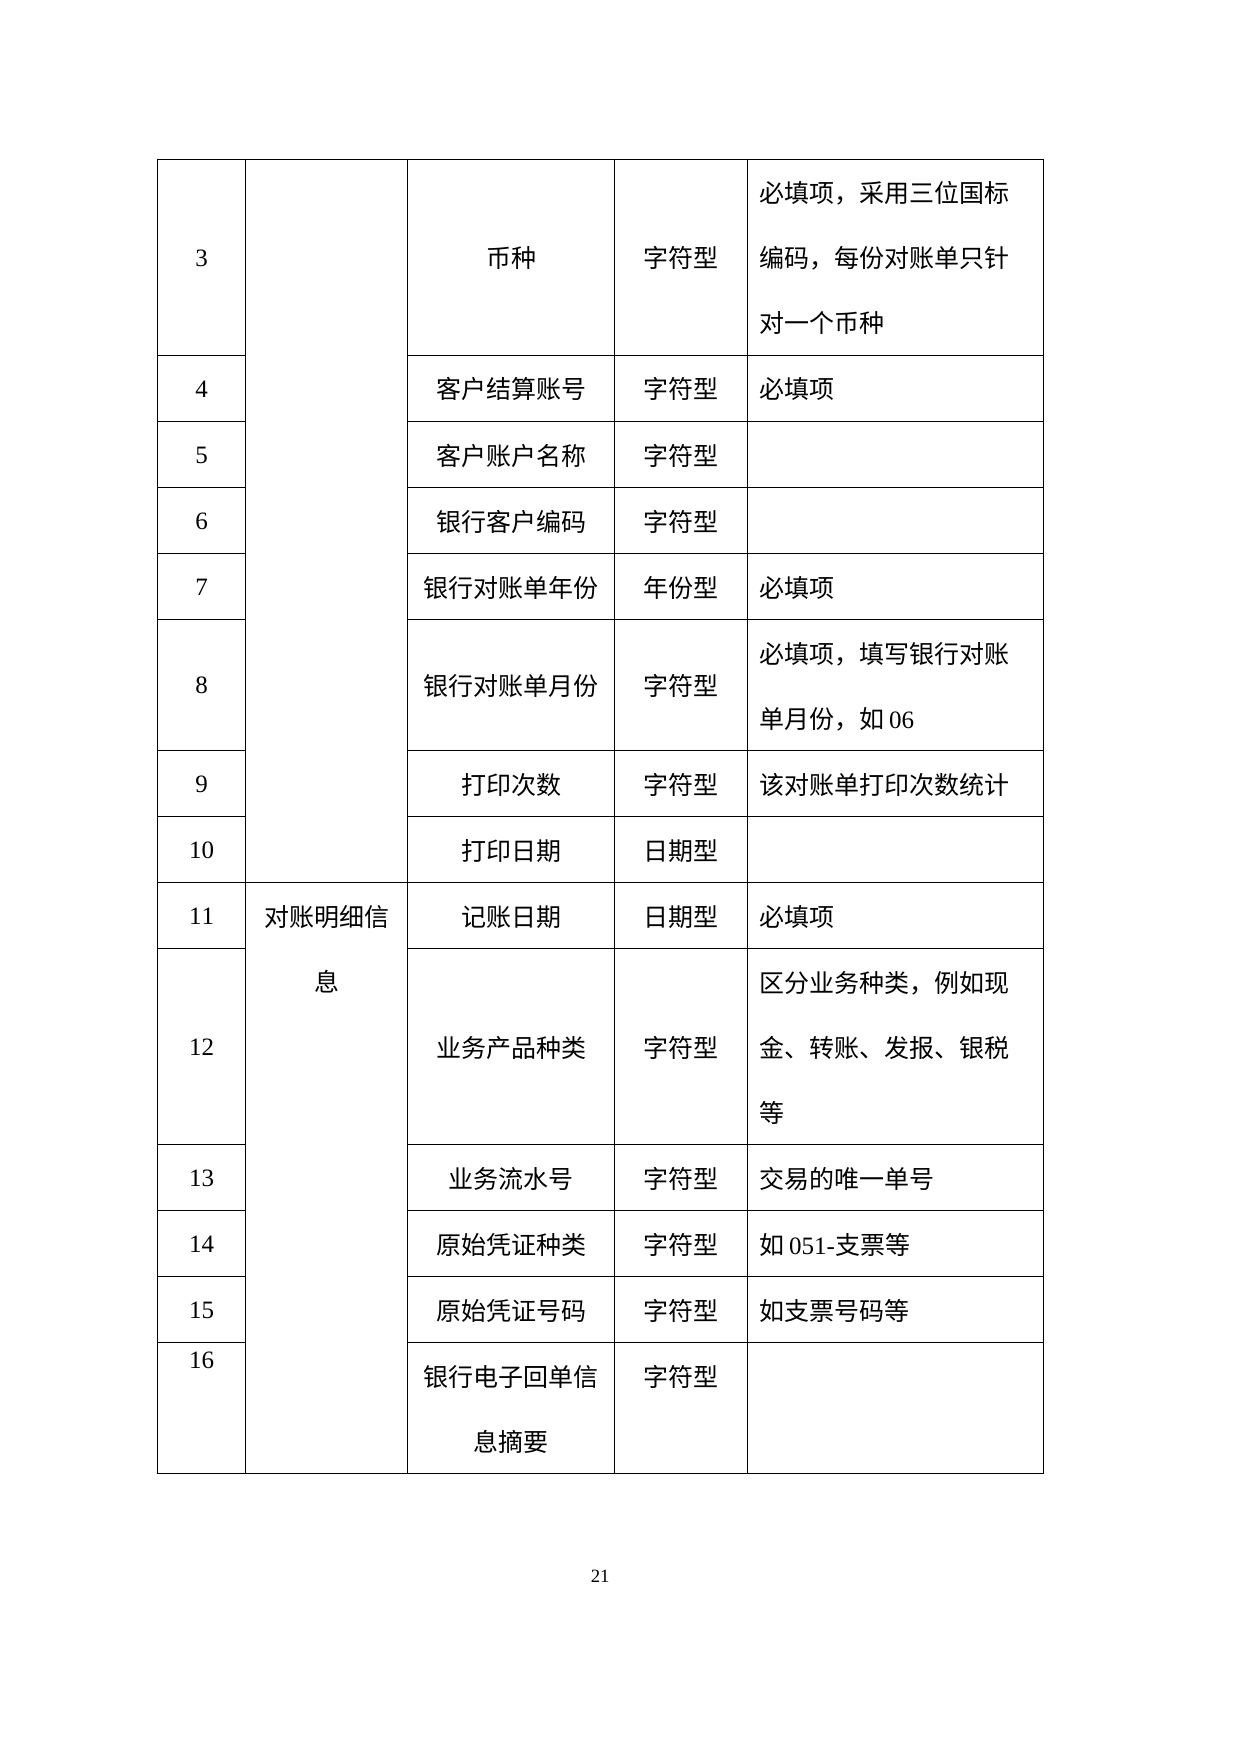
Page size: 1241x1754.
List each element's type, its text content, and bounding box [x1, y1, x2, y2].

table_cell 字符型 [615, 949, 747, 1144]
table_cell 3 [158, 160, 245, 354]
table_cell 字符型 [615, 751, 747, 816]
table_cell 14 [158, 1211, 245, 1276]
table_cell 9 [158, 751, 245, 816]
table_cell 必填项 [748, 883, 1043, 948]
table_cell 11 [158, 883, 245, 948]
table_cell 对账明细信息 [246, 883, 407, 1473]
table_cell 4 [158, 356, 245, 421]
table_cell 币种 [408, 160, 614, 354]
table_cell 必填项，采用三位国标编码，每份对账单只针对一个币种 [748, 160, 1043, 354]
table_cell 必填项 [748, 356, 1043, 421]
table_cell 交易的唯一单号 [748, 1145, 1043, 1210]
table_cell 必填项 [748, 554, 1043, 619]
table_cell 字符型 [615, 488, 747, 553]
table_cell 如051-支票等 [748, 1211, 1043, 1276]
table_cell 银行对账单年份 [408, 554, 614, 619]
table_cell 日期型 [615, 817, 747, 882]
table_cell 8 [158, 620, 245, 750]
table_cell 记账日期 [408, 883, 614, 948]
table_cell 5 [158, 422, 245, 487]
table_cell 字符型 [615, 356, 747, 421]
table_cell 字符型 [615, 620, 747, 750]
table_cell 7 [158, 554, 245, 619]
table_cell 年份型 [615, 554, 747, 619]
table_cell 业务产品种类 [408, 949, 614, 1144]
table_cell 打印次数 [408, 751, 614, 816]
table_cell 打印日期 [408, 817, 614, 882]
table_cell 字符型 [615, 1277, 747, 1342]
table_cell [748, 488, 1043, 553]
table_cell [748, 817, 1043, 882]
table_cell 业务流水号 [408, 1145, 614, 1210]
table_cell 字符型 [615, 1145, 747, 1210]
table_cell 如支票号码等 [748, 1277, 1043, 1342]
table_cell 字符型 [615, 1343, 747, 1473]
table_cell 原始凭证种类 [408, 1211, 614, 1276]
table_cell 13 [158, 1145, 245, 1210]
table_cell 客户账户名称 [408, 422, 614, 487]
table_cell 客户结算账号 [408, 356, 614, 421]
table_cell 银行电子回单信息摘要 [408, 1343, 614, 1473]
table_cell 银行客户编码 [408, 488, 614, 553]
table_cell 16 [158, 1343, 245, 1473]
table_cell 银行对账单月份 [408, 620, 614, 750]
table_cell 字符型 [615, 422, 747, 487]
table_cell [748, 1343, 1043, 1473]
table_cell 15 [158, 1277, 245, 1342]
table_cell 6 [158, 488, 245, 553]
table_cell 原始凭证号码 [408, 1277, 614, 1342]
table_cell 该对账单打印次数统计 [748, 751, 1043, 816]
table_cell [748, 422, 1043, 487]
table_cell 12 [158, 949, 245, 1144]
table_cell 10 [158, 817, 245, 882]
table_cell 区分业务种类，例如现金、转账、发报、银税等 [748, 949, 1043, 1144]
table_cell 字符型 [615, 1211, 747, 1276]
table_cell 日期型 [615, 883, 747, 948]
table_cell 必填项，填写银行对账单月份，如06 [748, 620, 1043, 750]
table_cell 字符型 [615, 160, 747, 354]
